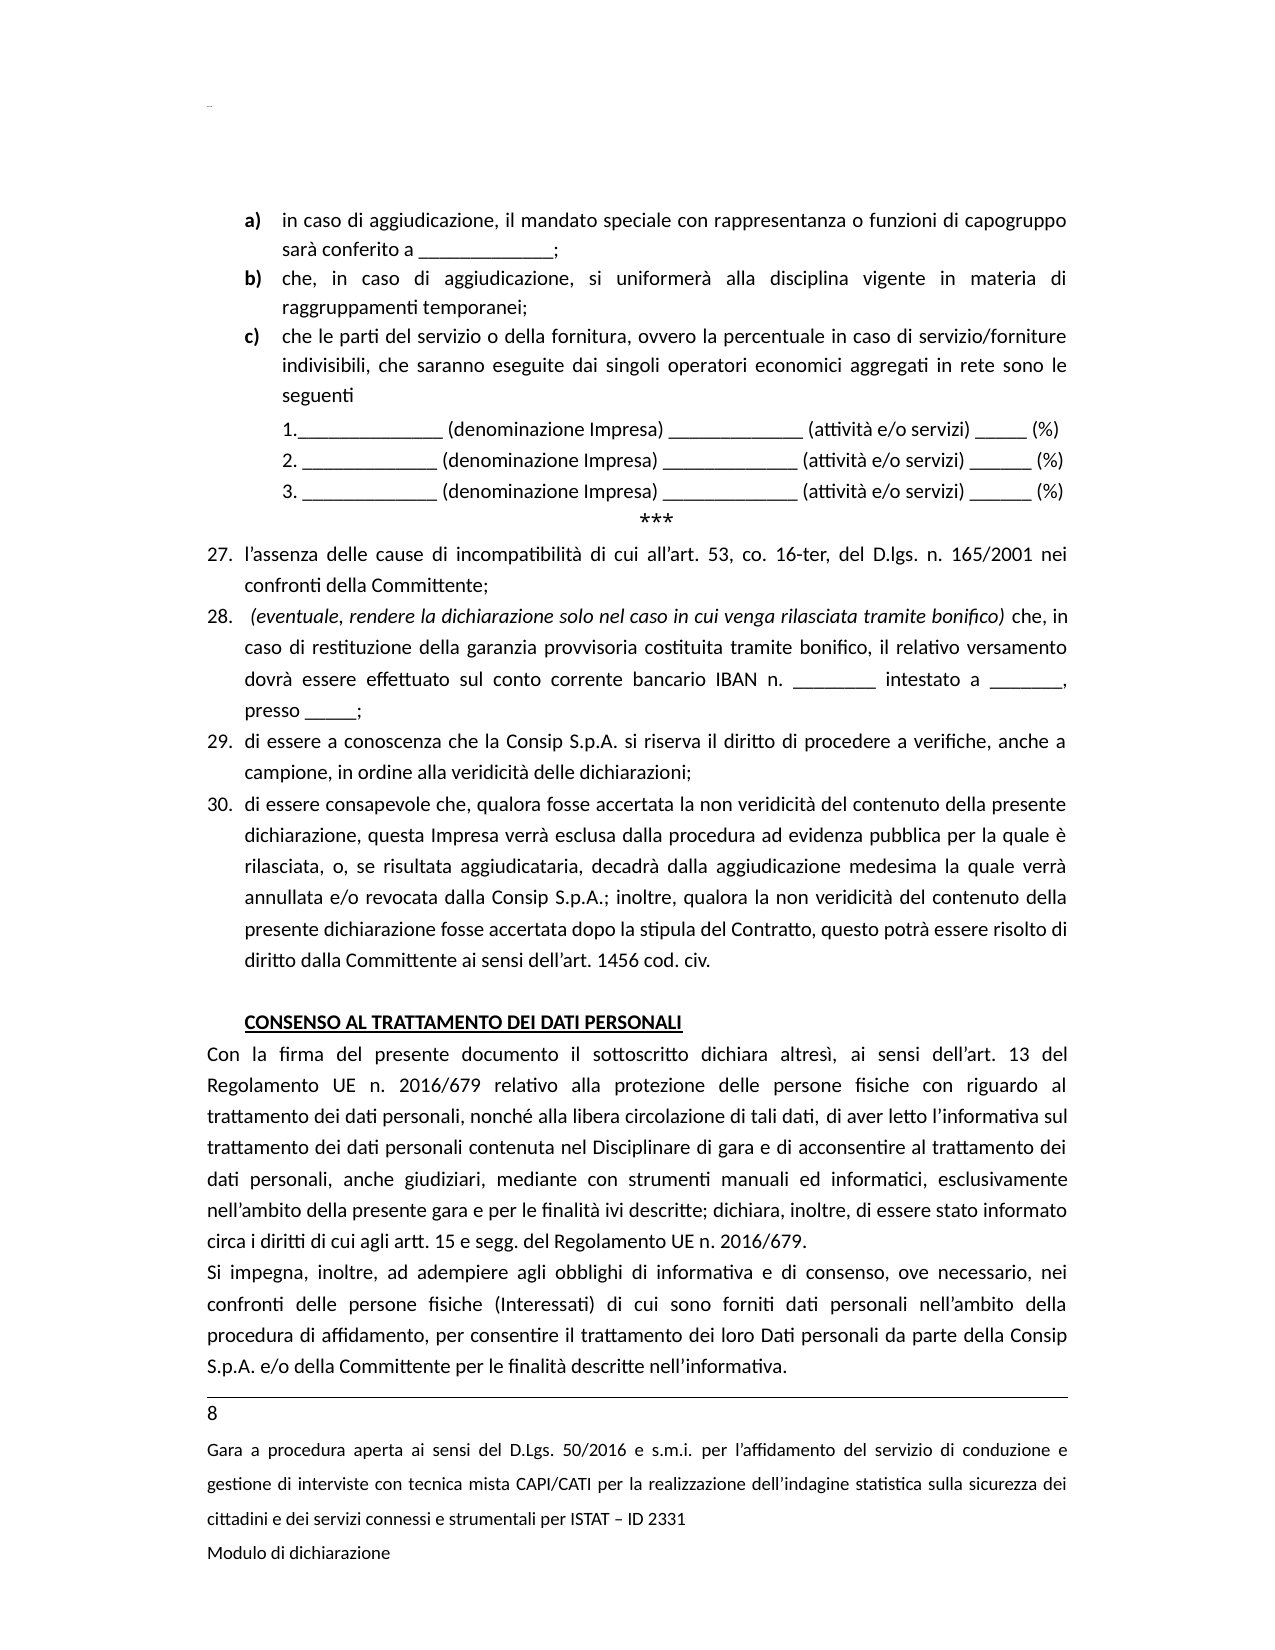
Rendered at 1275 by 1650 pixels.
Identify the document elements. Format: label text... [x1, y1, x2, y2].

list (eventuale, rendere la dichiarazione solo nel caso in cui venga rilasciata tramite bonifico) che, in caso di restituzione della garanzia provvisoria costituita tramite bonifico, il relativo versamento dovrà essere effettuato sul conto corrente bancario IBAN n. ________ intestato a _______, presso _____; [207, 598, 1068, 723]
list che le parti del servizio o della fornitura, ovvero la percentuale in caso di servizio/forniture indivisibili, che saranno eseguite dai singoli operatori economici aggregati in rete sono le seguenti [244, 323, 1068, 407]
text 1.______________ (denominazione Impresa) _____________ (attività e/o servizi) _____ (%) [282, 411, 1068, 442]
text 2. _____________ (denominazione Impresa) _____________ (attività e/o servizi) ______ (%) [282, 442, 1068, 473]
list di essere consapevole che, qualora fosse accertata la non veridicità del contenuto della presente dichiarazione, questa Impresa verrà esclusa dalla procedura ad evidenza pubblica per la quale è rilasciata, o, se risultata aggiudicataria, decadrà dalla aggiudicazione medesima la quale verrà annullata e/o revocata dalla Consip S.p.A.; inoltre, qualora la non veridicità del contenuto della presente dichiarazione fosse accertata dopo la stipula del Contratto, questo potrà essere risolto di diritto dalla Committente ai sensi dell’art. 1456 cod. civ. [207, 786, 1068, 973]
list l’assenza delle cause di incompatibilità di cui all’art. 53, co. 16-ter, del D.lgs. n. 165/2001 nei confronti della Committente; [207, 536, 1068, 598]
text 3. _____________ (denominazione Impresa) _____________ (attività e/o servizi) ______ (%) [282, 473, 1068, 505]
list che, in caso di aggiudicazione, si uniformerà alla disciplina vigente in materia di raggruppamenti temporanei; [244, 265, 1068, 320]
text Si impegna, inoltre, ad adempiere agli obblighi di informativa e di consenso, ove necessario, nei confronti delle persone fisiche (Interessati) di cui sono forniti dati personali nell’ambito della procedura di affidamento, per consentire il trattamento dei loro Dati personali da parte della Consip S.p.A. e/o della Committente per le finalità descritte nell’informativa. [207, 1255, 1068, 1380]
list in caso di aggiudicazione, il mandato speciale con rappresentanza o funzioni di capogruppo sarà conferito a _____________; [244, 207, 1068, 261]
text Con la firma del presente documento il sottoscritto dichiara altresì, ai sensi dell’art. 13 del Regolamento UE n. 2016/679 relativo alla protezione delle persone fisiche con riguardo al trattamento dei dati personali, nonché alla libera circolazione di tali dati, di aver letto l’informativa sul trattamento dei dati personali contenuta nel Disciplinare di gara e di acconsentire al trattamento dei dati personali, anche giudiziari, mediante con strumenti manuali ed informatici, esclusivamente nell’ambito della presente gara e per le finalità ivi descritte; dichiara, inoltre, di essere stato informato circa i diritti di cui agli artt. 15 e segg. del Regolamento UE n. 2016/679. [207, 1036, 1068, 1255]
list CONSENSO AL TRATTAMENTO DEI DATI PERSONALI [244, 1005, 1068, 1036]
list di essere a conoscenza che .A. si riserva il diritto di procedere a verifiche, anche a campione, in ordine alla veridicità delle dichiarazioni; [207, 723, 1068, 786]
list *** [244, 505, 1068, 536]
